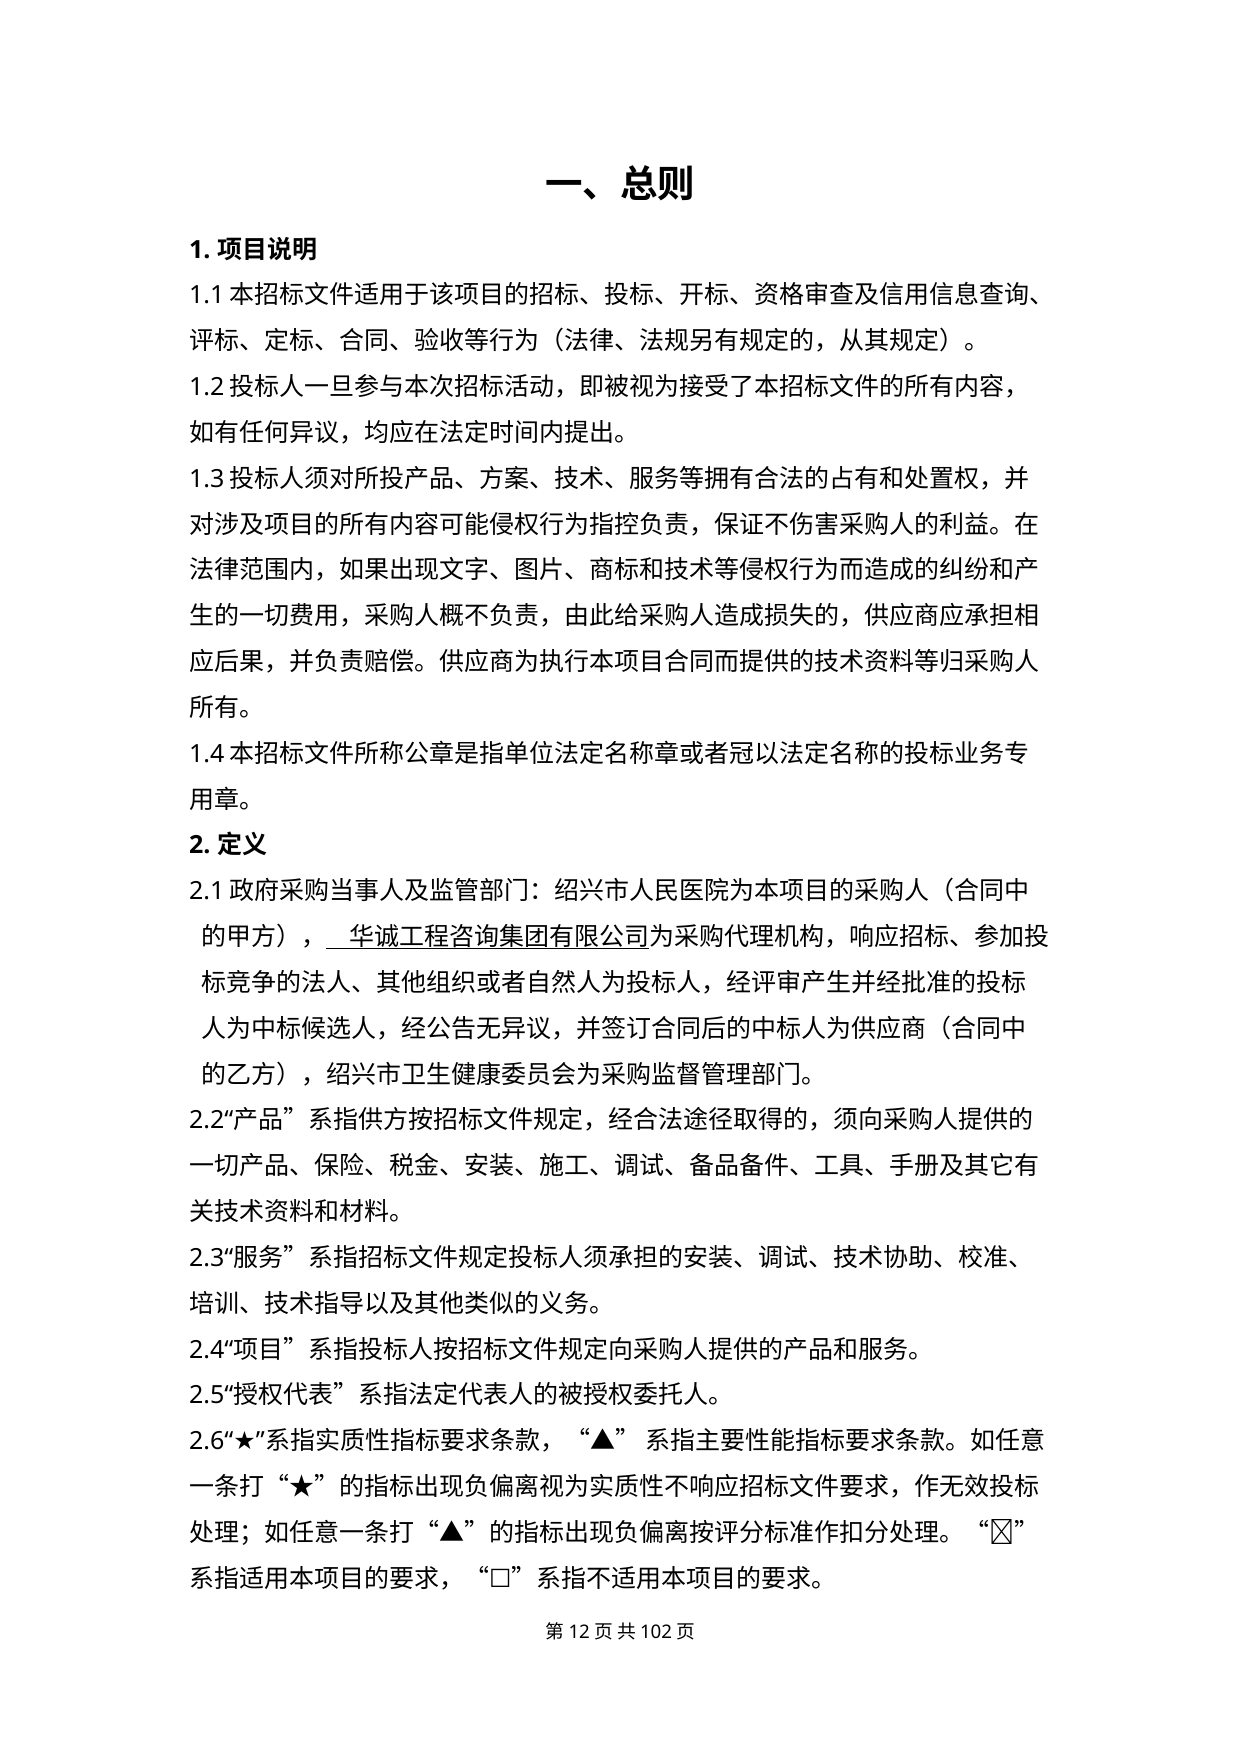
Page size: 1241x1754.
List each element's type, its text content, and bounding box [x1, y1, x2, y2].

text 2.6“★”系指实质性指标要求条款，“▲” 系指主要性能指标要求条款。如任意一条打“★”的指标出现负偏离视为实质性不响应招标文件要求，作无效投标处理；如任意一条打“▲”的指标出现负偏离按评分标准作扣分处理。“”系指适用本项目的要求，“”系指不适用本项目的要求。 [189, 1413, 1051, 1596]
text 2.4“项目”系指投标人按招标文件规定向采购人提供的产品和服务。 [189, 1321, 1051, 1367]
text 1. 项目说明 [189, 221, 1051, 267]
text 1.4本招标文件所称公章是指单位法定名称章或者冠以法定名称的投标业务专用章。 [189, 726, 1051, 817]
text 2.2“产品”系指供方按招标文件规定，经合法途径取得的，须向采购人提供的一切产品、保险、税金、安装、施工、调试、备品备件、工具、手册及其它有关技术资料和材料。 [189, 1092, 1051, 1230]
text 一、总则 [189, 153, 1051, 208]
text 2. 定义 [189, 817, 1051, 863]
text 1.3投标人须对所投产品、方案、技术、服务等拥有合法的占有和处置权，并对涉及项目的所有内容可能侵权行为指控负责，保证不伤害采购人的利益。在法律范围内，如果出现文字、图片、商标和技术等侵权行为而造成的纠纷和产生的一切费用，采购人概不负责，由此给采购人造成损失的，供应商应承担相应后果，并负责赔偿。供应商为执行本项目合同而提供的技术资料等归采购人所有。 [189, 451, 1051, 726]
text 2.3“服务”系指招标文件规定投标人须承担的安装、调试、技术协助、校准、培训、技术指导以及其他类似的义务。 [189, 1230, 1051, 1321]
text 2.1政府采购当事人及监管部门：绍兴市人民医院为本项目的采购人（合同中的甲方）， 华诚工程咨询集团有限公司为采购代理机构，响应招标、参加投标竞争的法人、其他组织或者自然人为投标人，经评审产生并经批准的投标人为中标候选人，经公告无异议，并签订合同后的中标人为供应商（合同中的乙方），绍兴市卫生健康委员会为采购监督管理部门。 [189, 863, 1051, 1092]
text 1.2投标人一旦参与本次招标活动，即被视为接受了本招标文件的所有内容，如有任何异议，均应在法定时间内提出。 [189, 359, 1051, 451]
text 2.5“授权代表”系指法定代表人的被授权委托人。 [189, 1367, 1051, 1413]
text 1.1本招标文件适用于该项目的招标、投标、开标、资格审查及信用信息查询、评标、定标、合同、验收等行为（法律、法规另有规定的，从其规定）。 [189, 267, 1051, 359]
